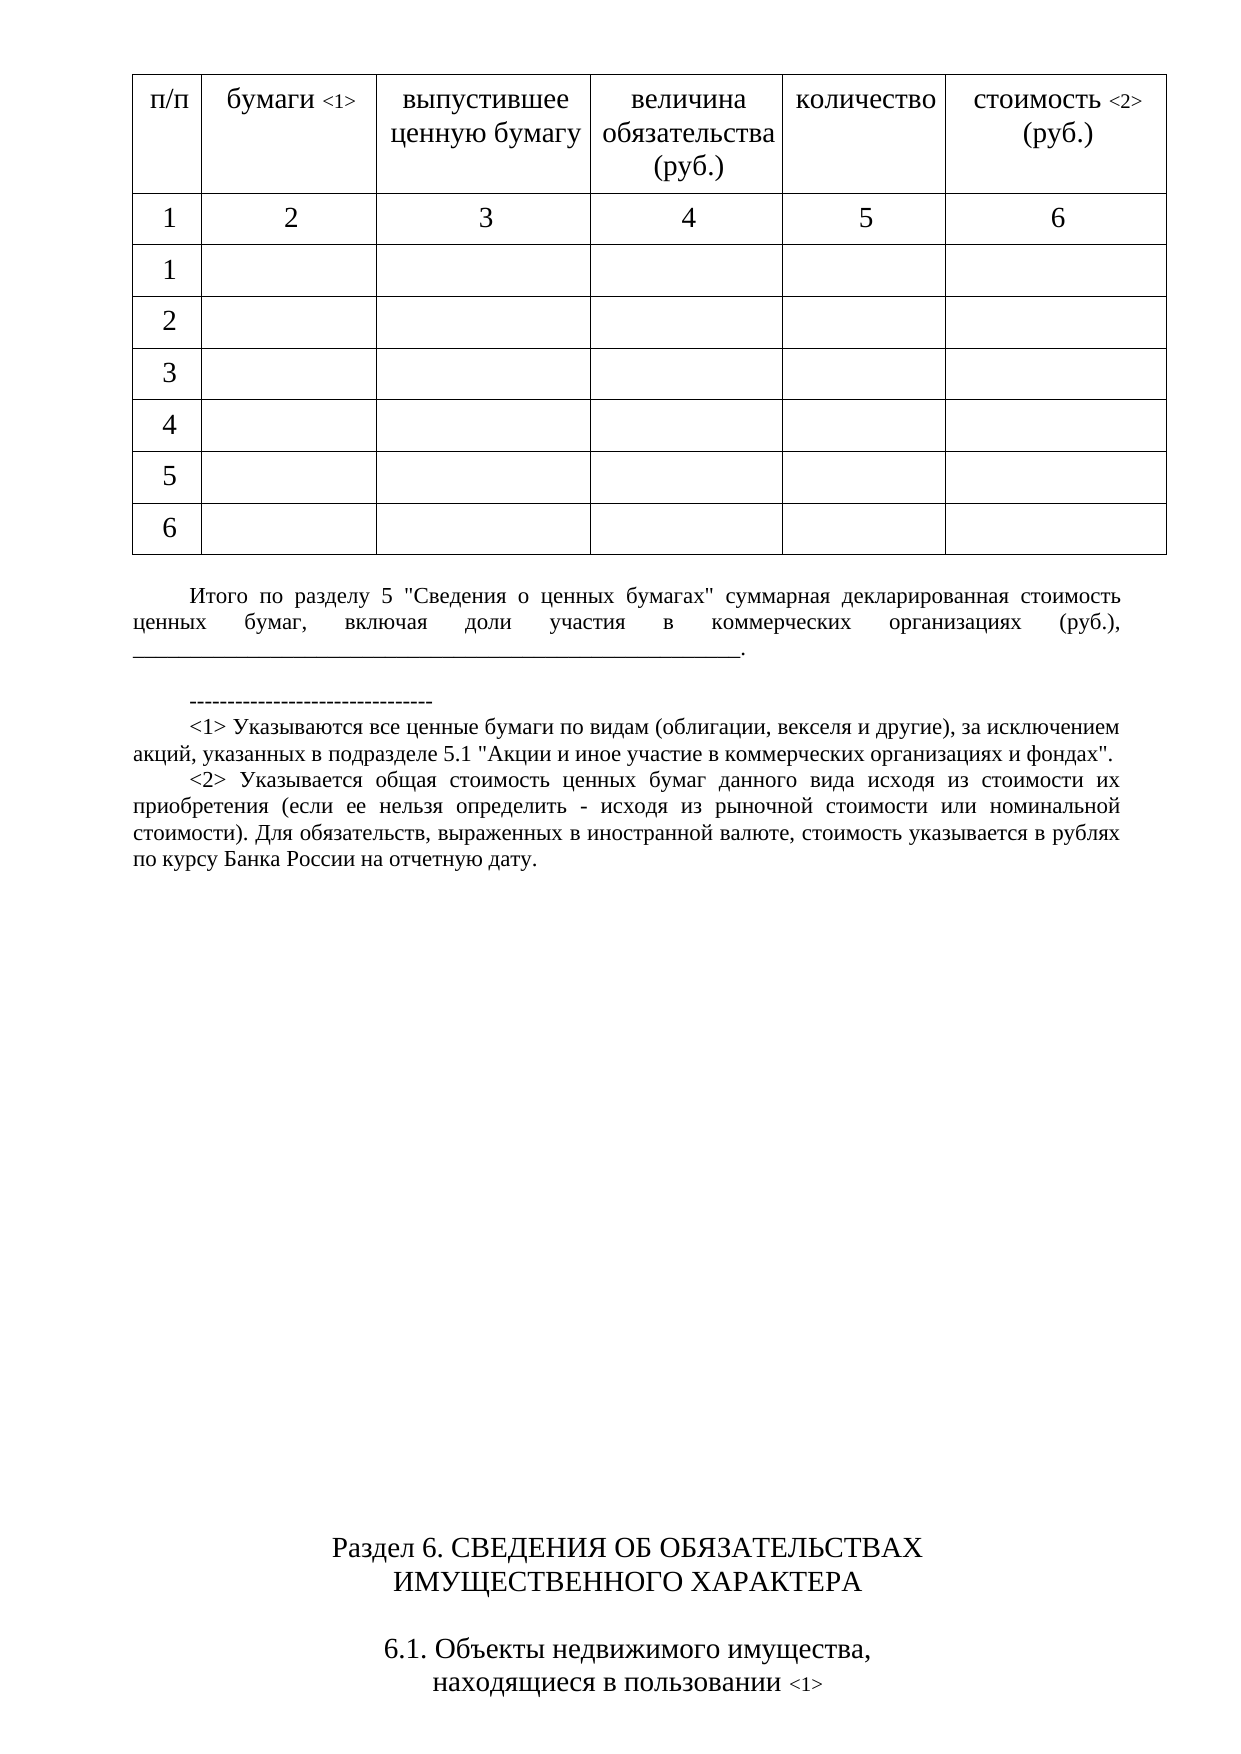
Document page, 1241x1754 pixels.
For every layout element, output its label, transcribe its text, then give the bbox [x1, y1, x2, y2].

table_cell 1 [133, 194, 201, 244]
table_cell [377, 452, 590, 503]
text 6.1. Объекты недвижимого имущества, [133, 1631, 1122, 1664]
table_header N п/п [133, 75, 201, 193]
table_cell [202, 245, 376, 296]
table_cell 4 [133, 400, 201, 451]
table_cell [377, 504, 590, 554]
table_header Общее количество [783, 75, 945, 193]
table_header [377, 75, 590, 193]
table_cell [591, 245, 782, 296]
text ИМУЩЕСТВЕННОГО ХАРАКТЕРА [133, 1564, 1122, 1597]
table_cell [783, 297, 945, 348]
table_cell 5 [783, 194, 945, 244]
table_cell 1 [133, 245, 201, 296]
table_cell 5 [133, 452, 201, 503]
table_cell [377, 400, 590, 451]
table_cell 3 [133, 349, 201, 399]
text Раздел 6. СВЕДЕНИЯ ОБ ОБЯЗАТЕЛЬСТВАХ [133, 1530, 1122, 1564]
table_cell [591, 504, 782, 554]
table_cell [377, 297, 590, 348]
table_cell [202, 400, 376, 451]
table_cell [946, 349, 1166, 399]
table_cell [783, 349, 945, 399]
table_cell [591, 297, 782, 348]
table_cell [202, 504, 376, 554]
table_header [202, 75, 376, 193]
table_cell [591, 349, 782, 399]
table_cell 4 [591, 194, 782, 244]
table_cell 3 [377, 194, 590, 244]
text Итого по разделу 5 "Сведения о ценных бумагах" суммарная декларированная стоимость ценных бумаг, включая доли участия в коммерческих организациях (руб.), _____________________________________________________. [133, 582, 1122, 661]
text находящиеся в пользовании <1> [133, 1664, 1122, 1698]
table_cell [946, 400, 1166, 451]
table_cell [591, 452, 782, 503]
table_cell [783, 245, 945, 296]
table_cell 2 [133, 297, 201, 348]
text <1> Указываются все ценные бумаги по видам (облигации, векселя и другие), за исключением акций, указанных в подразделе 5.1 "Акции и иное участие в коммерческих организациях и фондах". [133, 713, 1122, 766]
table_cell [946, 504, 1166, 554]
table_cell 2 [202, 194, 376, 244]
table_cell [202, 452, 376, 503]
table_cell [946, 245, 1166, 296]
table_cell [202, 297, 376, 348]
text <2> Указывается общая стоимость ценных бумаг данного вида исходя из стоимости их приобретения (если ее нельзя определить - исходя из рыночной стоимости или номинальной стоимости). Для обязательств, выраженных в иностранной валюте, стоимость указывается в рублях по курсу Банка России на отчетную дату. [133, 766, 1122, 872]
table_cell [783, 452, 945, 503]
table_cell [377, 349, 590, 399]
table_cell [946, 297, 1166, 348]
table_cell [202, 349, 376, 399]
table_cell [377, 245, 590, 296]
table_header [591, 75, 782, 193]
table_cell [783, 400, 945, 451]
table_cell [783, 504, 945, 554]
table_cell [591, 400, 782, 451]
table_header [946, 75, 1166, 193]
table_cell [946, 452, 1166, 503]
text -------------------------------- [133, 687, 1122, 713]
table_cell 6 [946, 194, 1166, 244]
table_cell 6 [133, 504, 201, 554]
